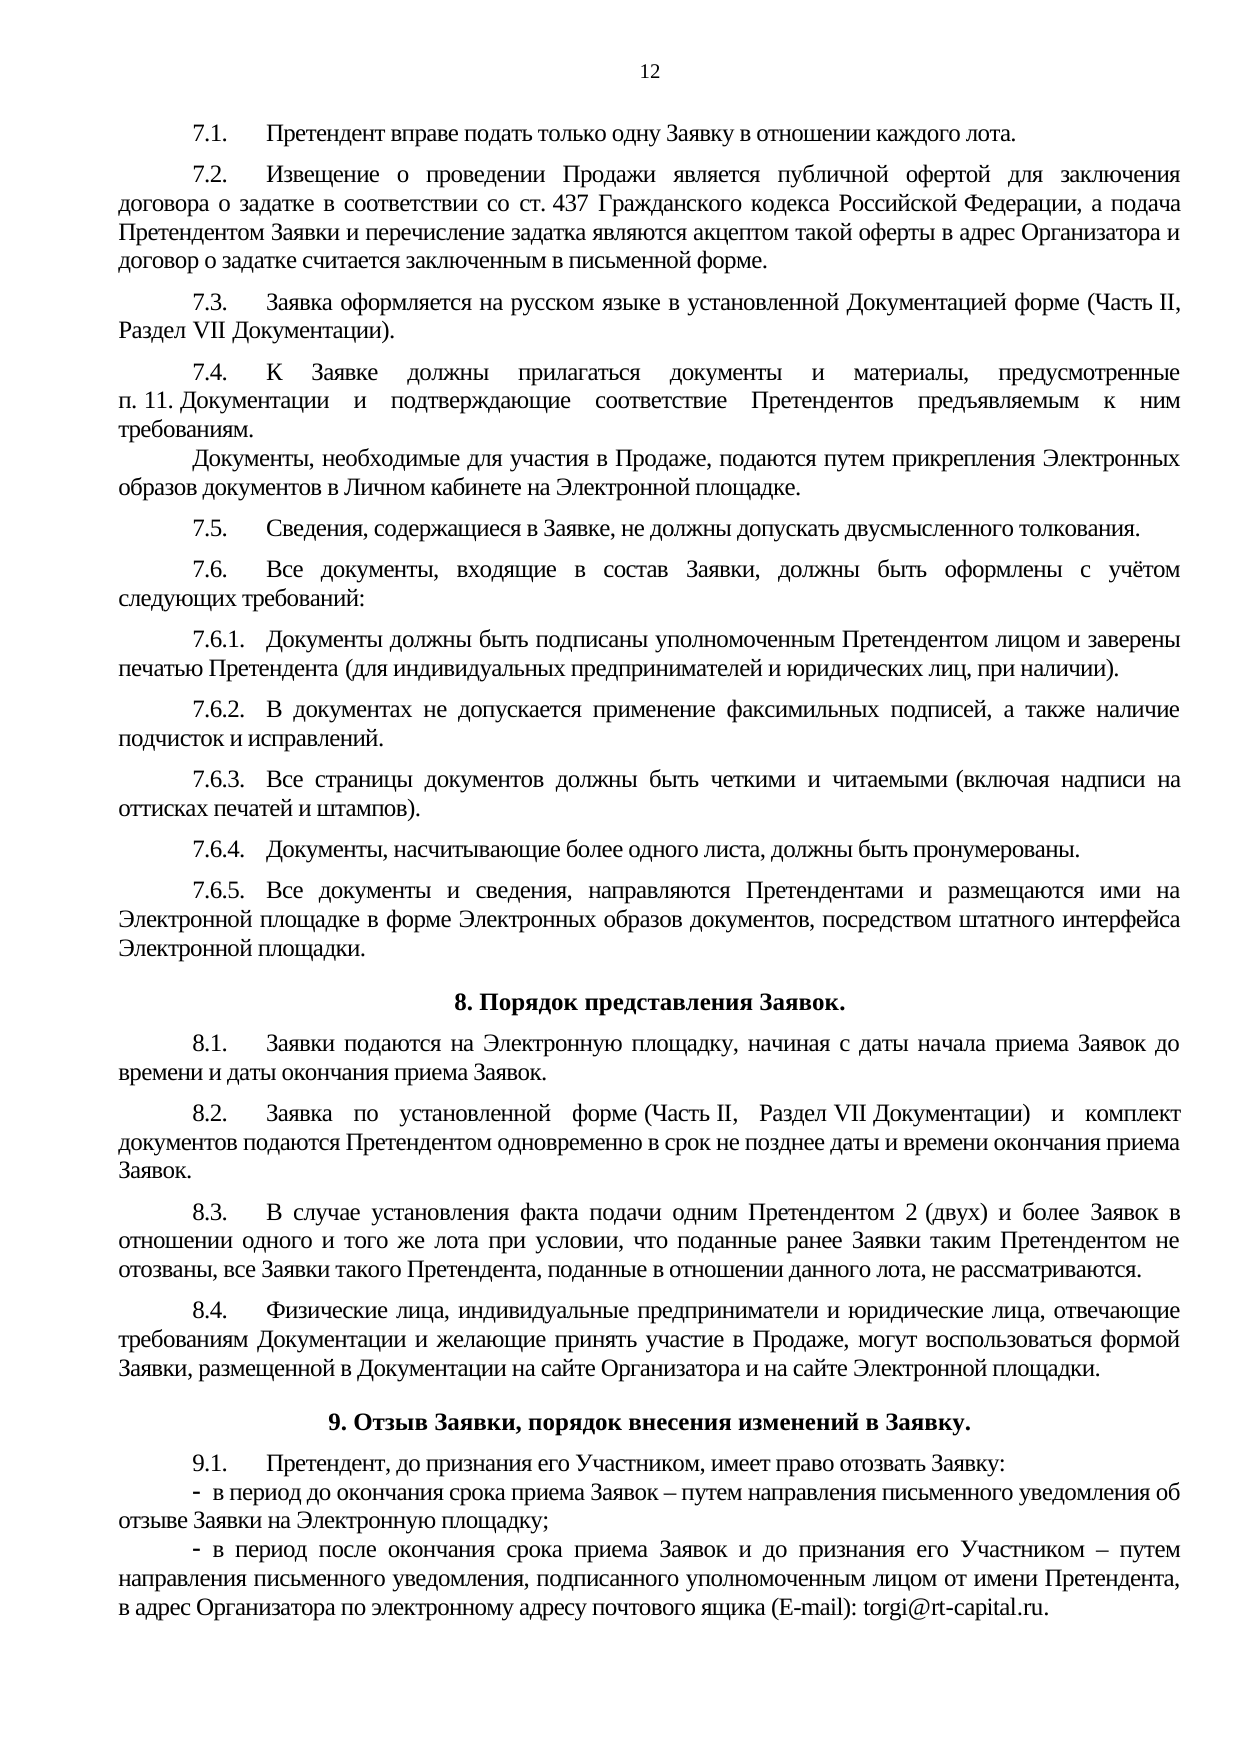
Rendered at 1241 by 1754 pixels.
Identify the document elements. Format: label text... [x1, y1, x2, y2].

list В случае установления факта подачи одним Претендентом 2 (двух) и более Заявок в отношении одного и того же лота при условии, что поданные ранее Заявки таким Претендентом не отозваны, все Заявки такого Претендента, поданные в отношении данного лота, не рассматриваются. [118, 1197, 1181, 1283]
list К Заявке должны прилагаться документы и материалы, предусмотренные п. 11. Документации и подтверждающие соответствие Претендентов предъявляемым к ним требованиям. [118, 357, 1181, 443]
text Документы, необходимые для участия в Продаже, подаются путем прикрепления Электронных образов документов в Личном кабинете на Электронной площадке. [118, 443, 1181, 501]
list в период до окончания срока приема Заявок – путем направления письменного уведомления об отзыве Заявки на Электронную площадку; [118, 1477, 1181, 1534]
list Документы, насчитывающие более одного листа, должны быть пронумерованы. [118, 834, 1181, 863]
list В документах не допускается применение факсимильных подписей, а также наличие подчисток и исправлений. [118, 694, 1181, 752]
list в период после окончания срока приема Заявок и до признания его Участником – путем направления письменного уведомления, подписанного уполномоченным лицом от имени Претендента, в адрес Организатора по электронному адресу почтового ящика (E-mail): torgi@rt-capital.ru. [118, 1534, 1181, 1621]
list Сведения, содержащиеся в Заявке, не должны допускать двусмысленного толкования. [118, 513, 1181, 542]
list Документы должны быть подписаны уполномоченным Претендентом лицом и заверены печатью Претендента (для индивидуальных предпринимателей и юридических лиц, при наличии). [118, 624, 1181, 682]
list Претендент вправе подать только одну Заявку в отношении каждого лота. [118, 118, 1181, 147]
list Все документы, входящие в состав Заявки, должны быть оформлены с учётом следующих требований: [118, 554, 1181, 612]
list Заявка оформляется на русском языке в установленной Документацией форме (Часть II, Раздел VII Документации). [118, 287, 1181, 344]
list Отзыв Заявки, порядок внесения изменений в Заявку. [118, 1407, 1181, 1436]
list Все страницы документов должны быть четкими и читаемыми (включая надписи на оттисках печатей и штампов). [118, 764, 1181, 822]
list Извещение о проведении Продажи является публичной офертой для заключения договора о задатке в соответствии со ст. 437 Гражданского кодекса Российской Федерации, а подача Претендентом Заявки и перечисление задатка являются акцептом такой оферты в адрес Организатора и договор о задатке считается заключенным в письменной форме. [118, 159, 1181, 274]
list Физические лица, индивидуальные предприниматели и юридические лица, отвечающие требованиям Документации и желающие принять участие в Продаже, могут воспользоваться формой Заявки, размещенной в Документации на сайте Организатора и на сайте Электронной площадки. [118, 1296, 1181, 1382]
list Все документы и сведения, направляются Претендентами и размещаются ими на Электронной площадке в форме Электронных образов документов, посредством штатного интерфейса Электронной площадки. [118, 876, 1181, 962]
list Заявка по установленной форме (Часть II, Раздел VII Документации) и комплект документов подаются Претендентом одновременно в срок не позднее даты и времени окончания приема Заявок. [118, 1098, 1181, 1184]
list Заявки подаются на Электронную площадку, начиная с даты начала приема Заявок до времени и даты окончания приема Заявок. [118, 1028, 1181, 1086]
list Претендент, до признания его Участником, имеет право отозвать Заявку: [118, 1448, 1181, 1477]
list Порядок представления Заявок. [118, 987, 1181, 1016]
